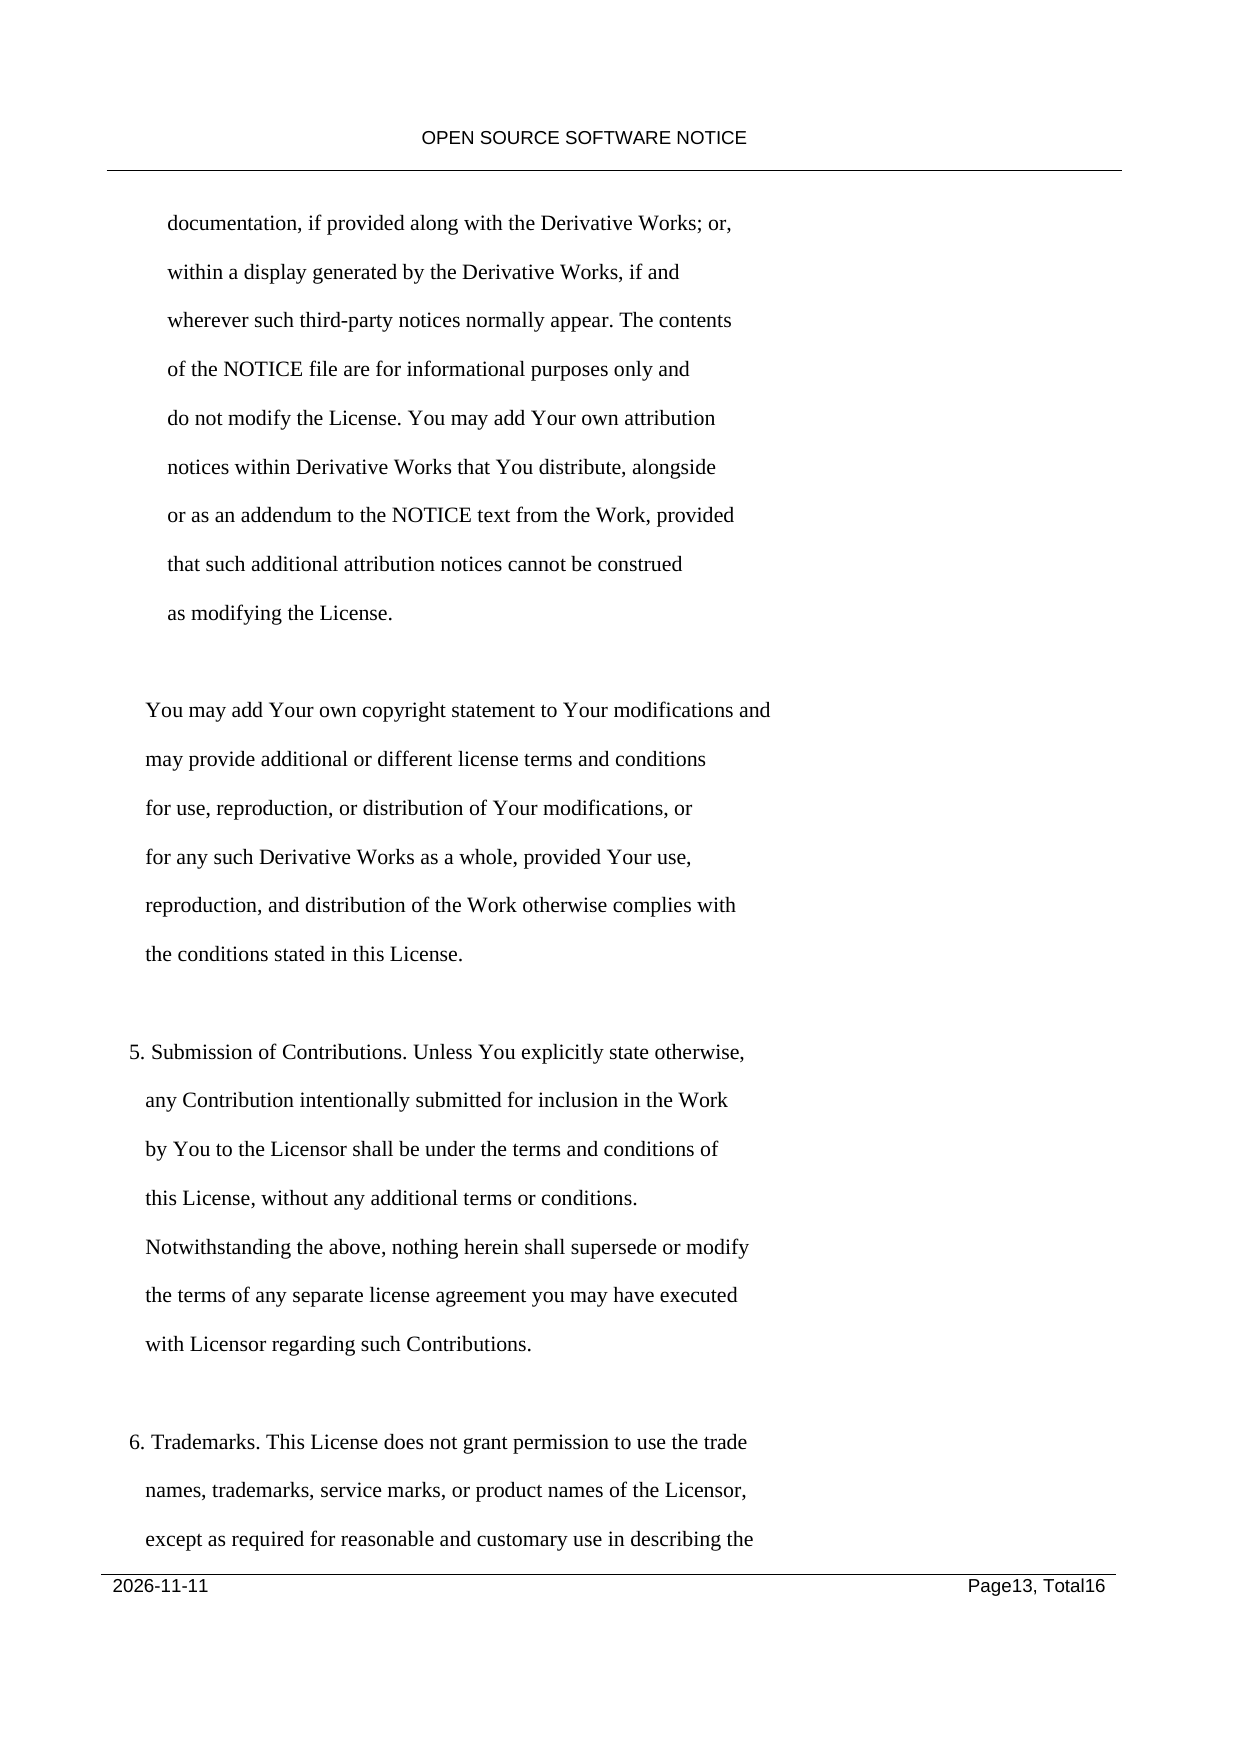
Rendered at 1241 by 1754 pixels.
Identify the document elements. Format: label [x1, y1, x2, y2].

text [112, 206, 1128, 1555]
